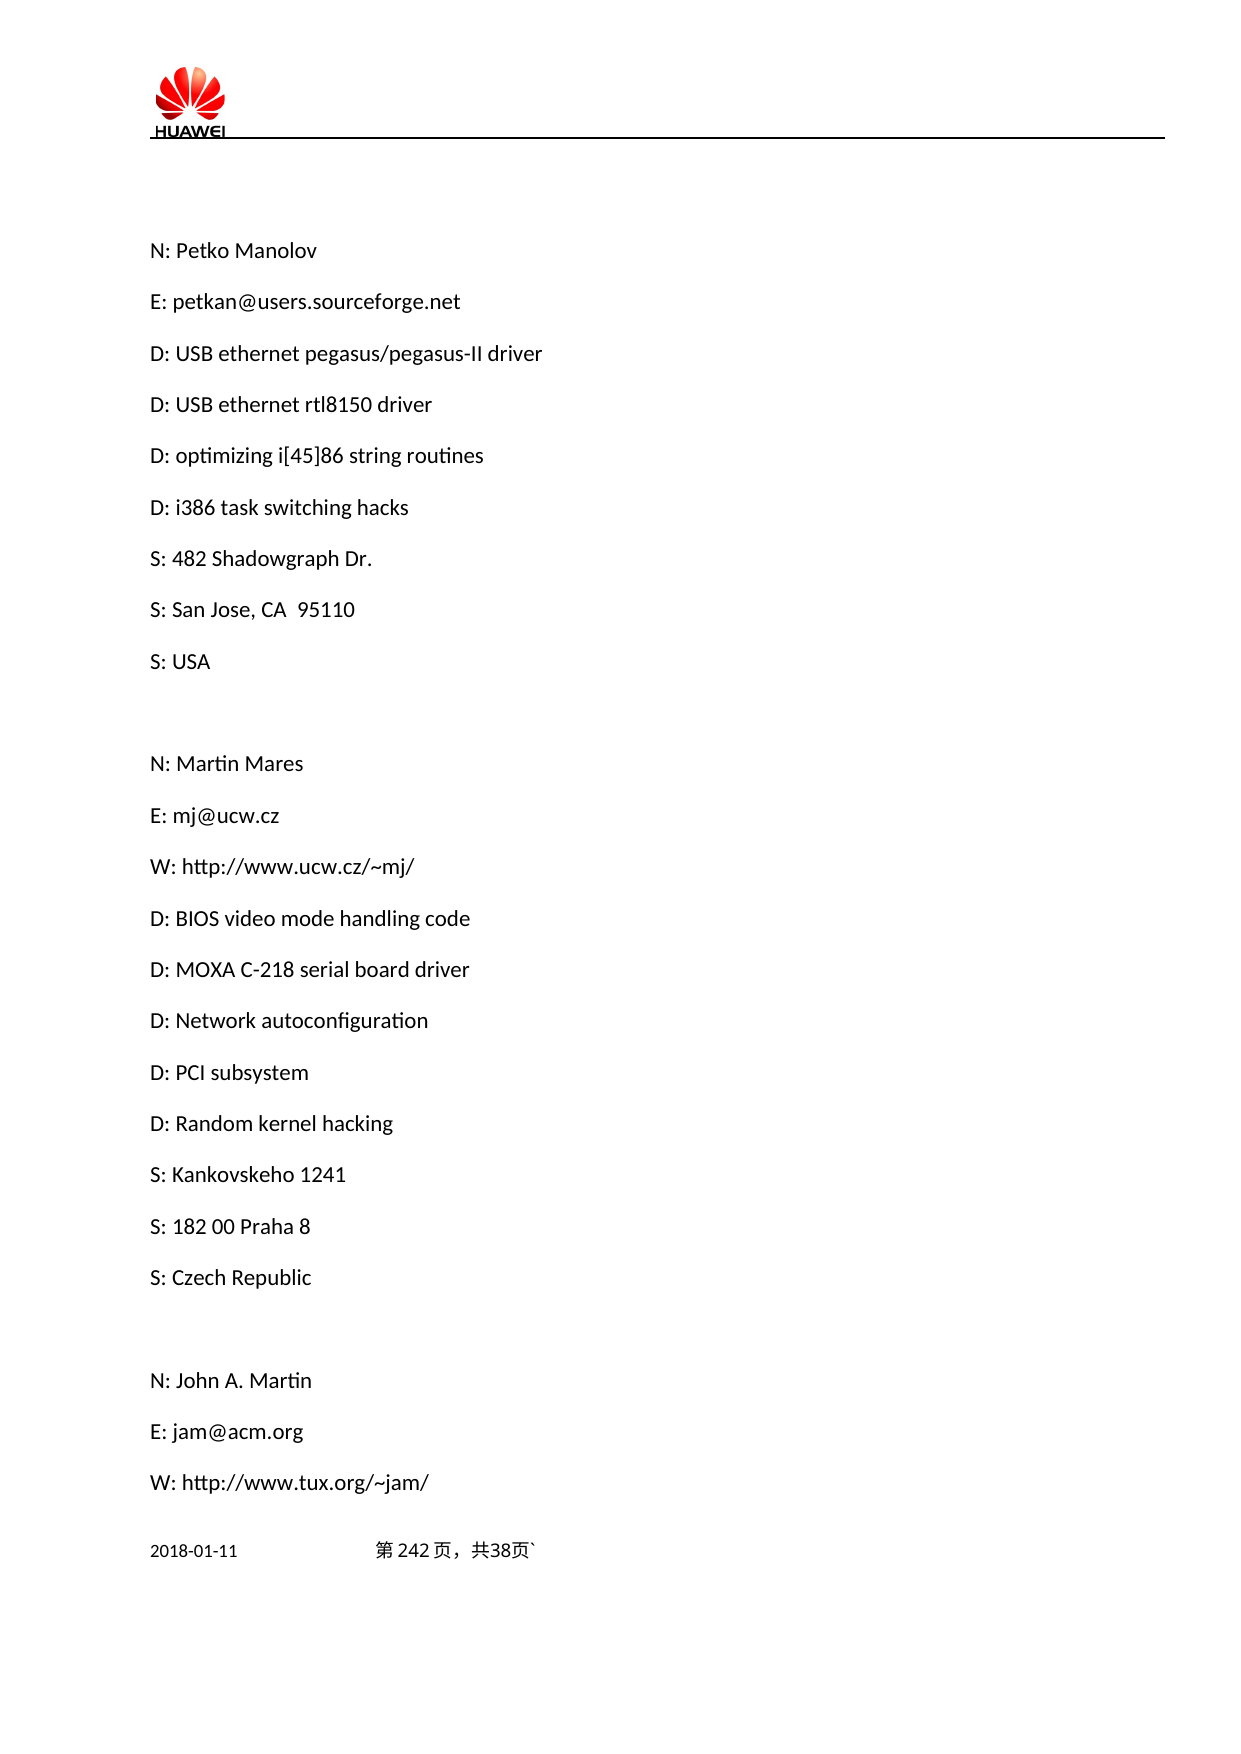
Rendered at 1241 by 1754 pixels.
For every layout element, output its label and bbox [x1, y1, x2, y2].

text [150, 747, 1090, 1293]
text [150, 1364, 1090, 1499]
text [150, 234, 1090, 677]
picture [156, 67, 225, 137]
